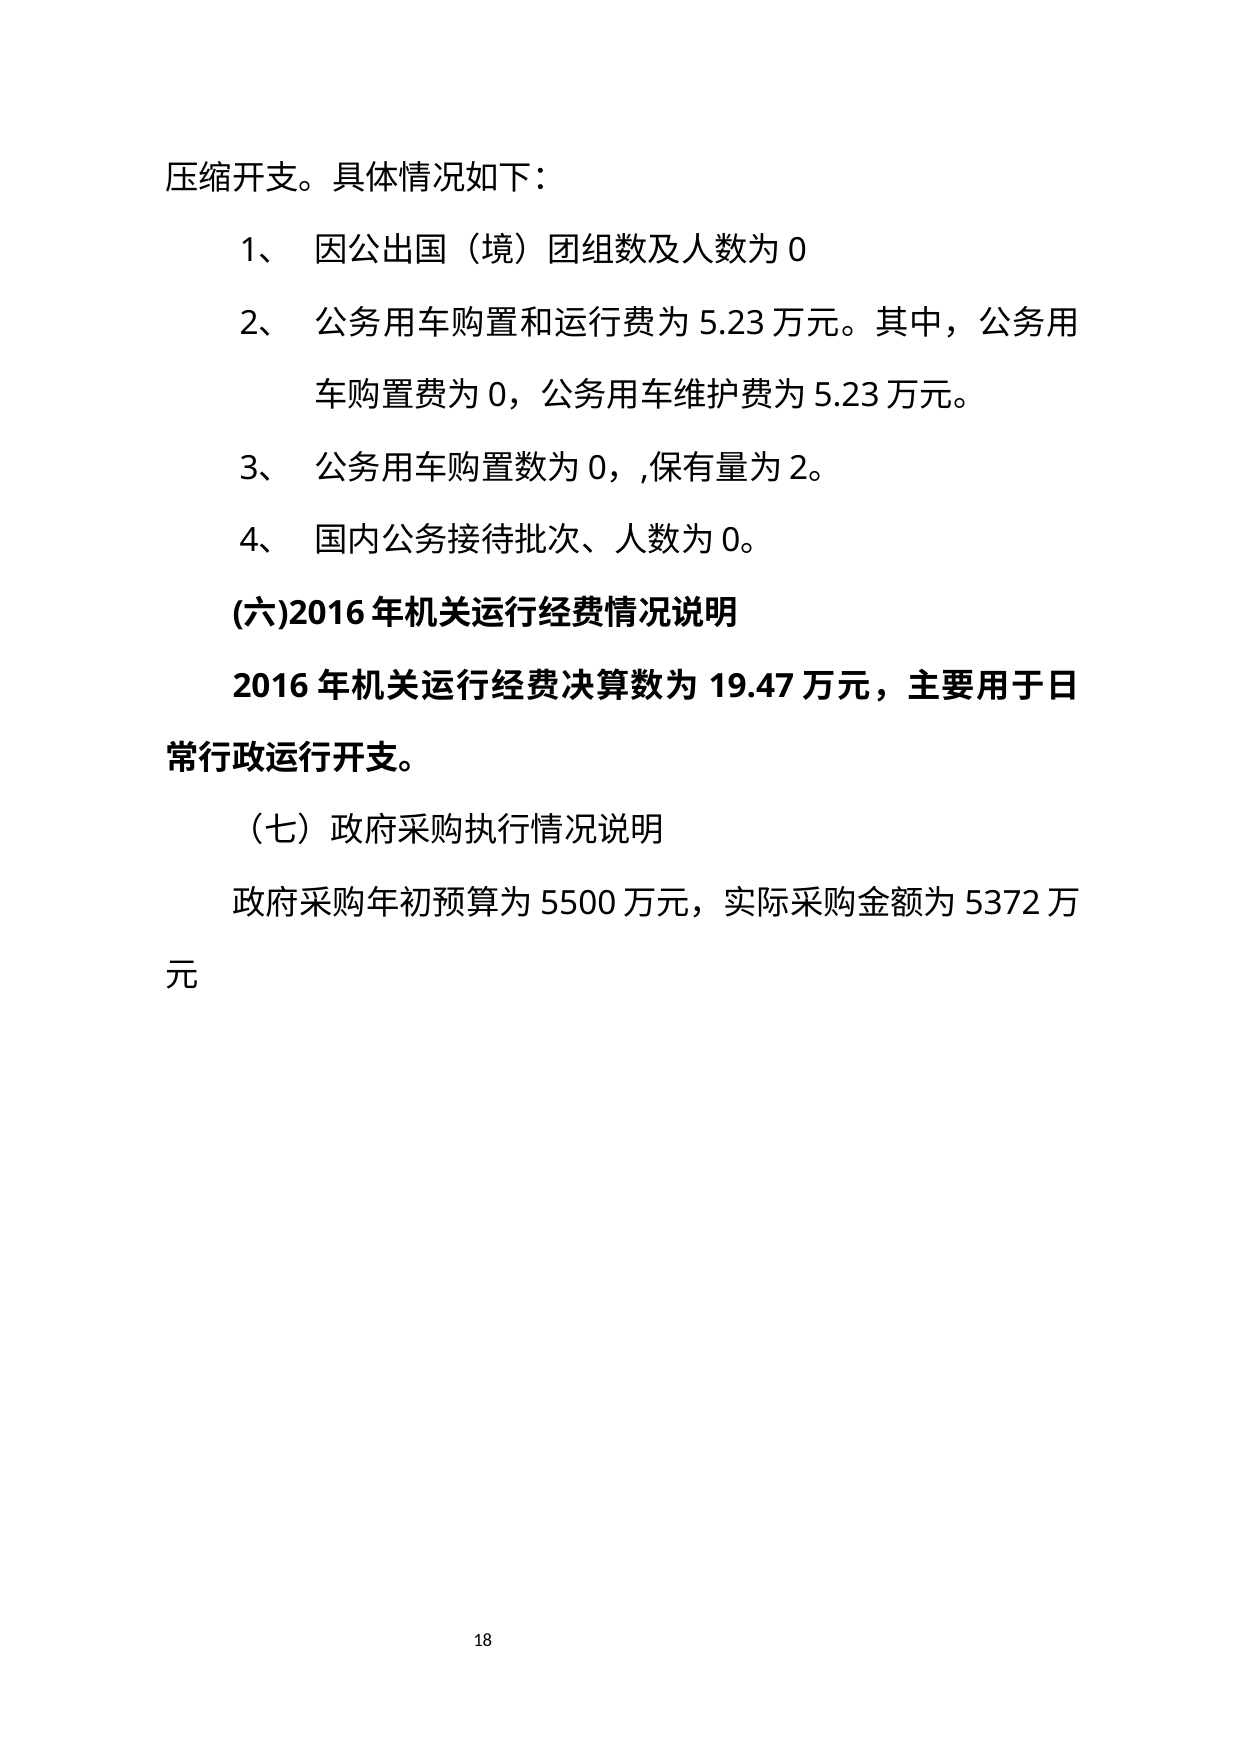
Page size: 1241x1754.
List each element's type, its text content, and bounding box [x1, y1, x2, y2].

text (六)2016年机关运行经费情况说明 [165, 586, 1081, 634]
list 国内公务接待批次、人数为0。 [239, 513, 1081, 562]
list 因公出国（境）团组数及人数为0 [239, 223, 1081, 271]
list 公务用车购置和运行费为5.23万元。其中，公务用车购置费为0，公务用车维护费为5.23万元。 [239, 295, 1081, 416]
text （七）政府采购执行情况说明 [165, 803, 1081, 851]
list 公务用车购置数为0，,保有量为2。 [239, 441, 1081, 489]
text 政府采购年初预算为5500万元，实际采购金额为5372万元 [165, 875, 1081, 996]
text 2016年机关运行经费决算数为19.47万元，主要用于日常行政运行开支。 [165, 658, 1081, 779]
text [165, 151, 1081, 199]
